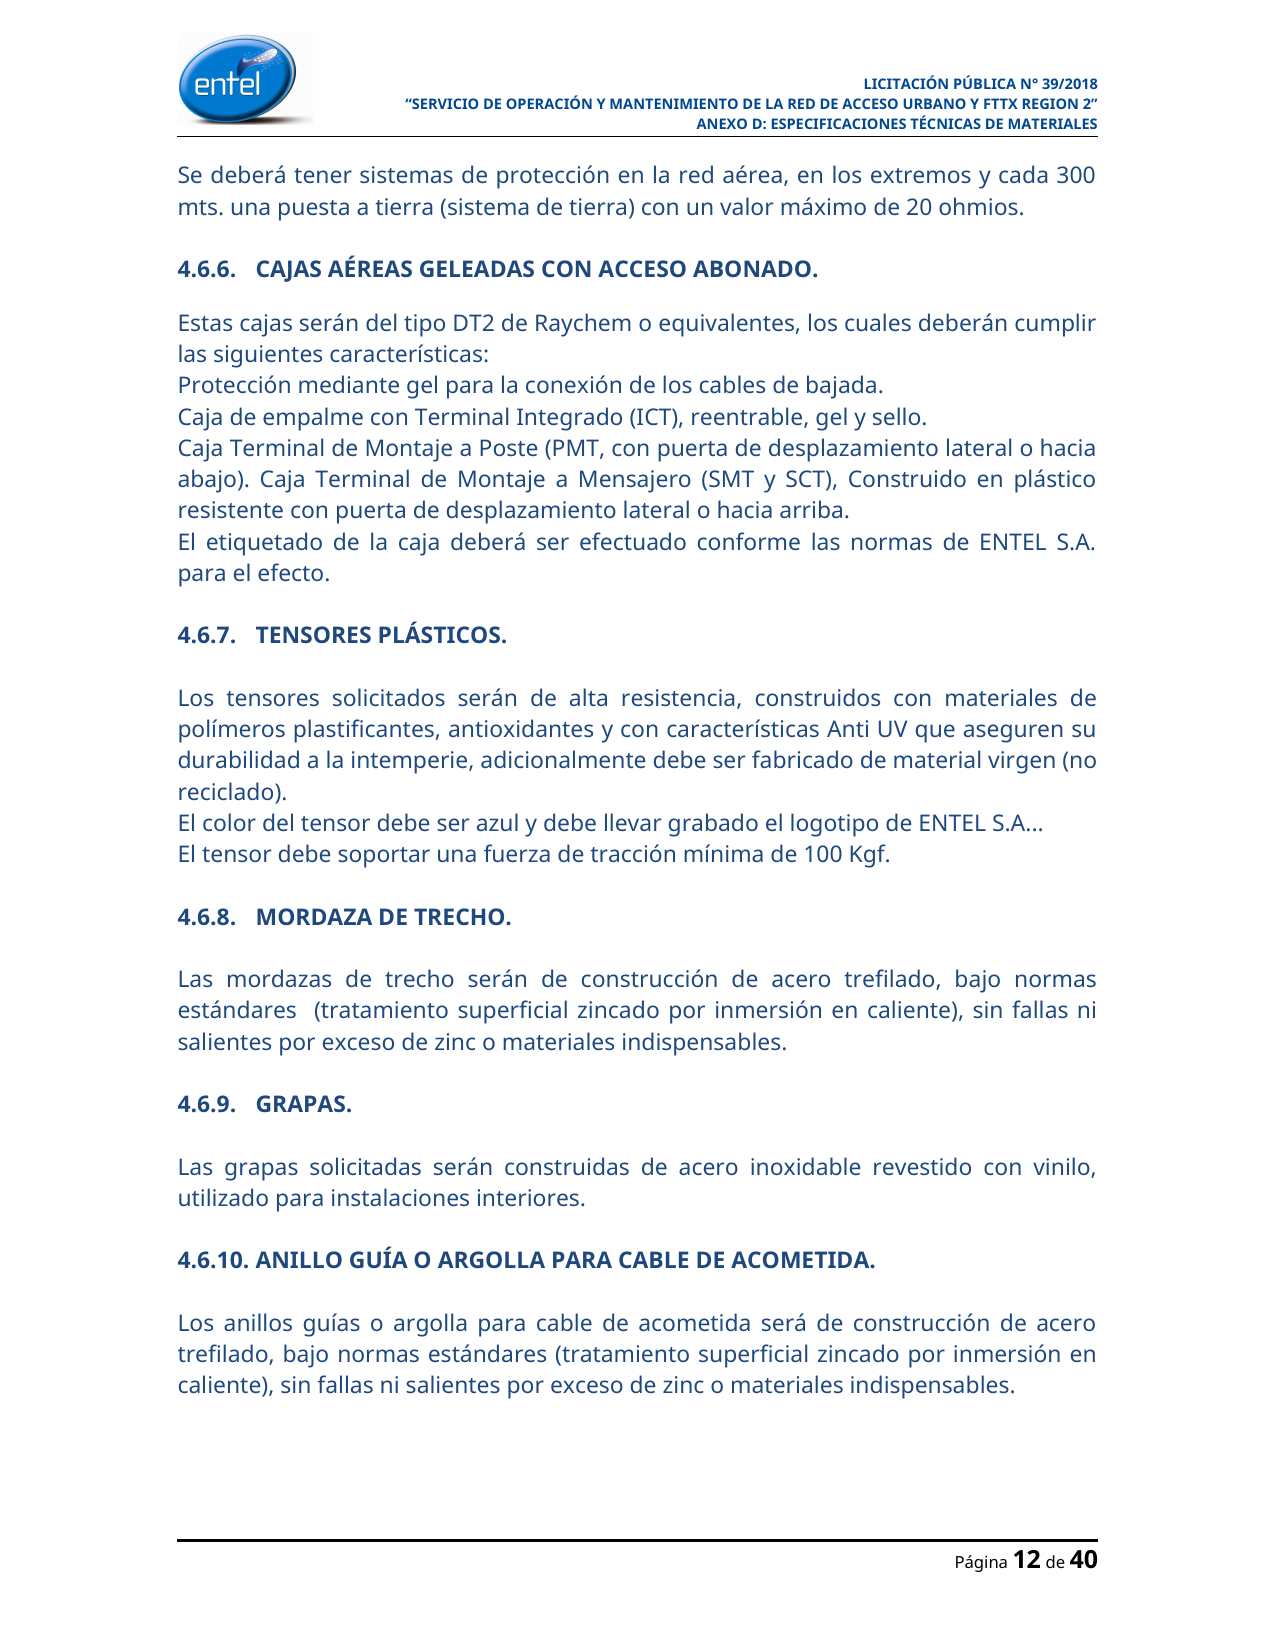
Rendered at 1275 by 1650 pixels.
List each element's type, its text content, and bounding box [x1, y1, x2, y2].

text Caja de empalme con Terminal Integrado (ICT), reentrable, gel y sello. [177, 401, 1098, 432]
text Caja Terminal de Montaje a Poste (PMT, con puerta de desplazamiento lateral o hacia abajo). Caja Terminal de Montaje a Mensajero (SMT y SCT), Construido en plástico resistente con puerta de desplazamiento lateral o hacia arriba. [177, 432, 1098, 526]
text Las mordazas de trecho serán de construcción de acero trefilado, bajo normas estándares (tratamiento superficial zincado por inmersión en caliente), sin fallas ni salientes por exceso de zinc o materiales indispensables. [177, 963, 1098, 1057]
picture [178, 33, 314, 125]
text Las grapas solicitadas serán construidas de acero inoxidable revestido con vinilo, utilizado para instalaciones interiores. [177, 1151, 1098, 1213]
text Los tensores solicitados serán de alta resistencia, construidos con materiales de polímeros plastificantes, antioxidantes y con características Anti UV que aseguren su durabilidad a la intemperie, adicionalmente debe ser fabricado de material virgen (no reciclado). [177, 682, 1098, 807]
text Protección mediante gel para la conexión de los cables de bajada. [177, 369, 1098, 401]
subtitle ANILLO GUÍA O ARGOLLA PARA CABLE DE ACOMETIDA. [177, 1244, 1098, 1276]
text El etiquetado de la caja deberá ser efectuado conforme las normas de ENTEL S.A. para el efecto. [177, 526, 1098, 588]
subtitle CAJAS AÉREAS GELEADAS CON ACCESO ABONADO. [177, 253, 1098, 284]
text El tensor debe soportar una fuerza de tracción mínima de 100 Kgf. [177, 838, 1098, 869]
subtitle MORDAZA DE TRECHO. [177, 901, 1098, 932]
text Estas cajas serán del tipo DT2 de Raychem o equivalentes, los cuales deberán cumplir las siguientes características: [177, 307, 1098, 369]
subtitle TENSORES PLÁSTICOS. [177, 619, 1098, 651]
text El color del tensor debe ser azul y debe llevar grabado el logotipo de ENTEL S.A... [177, 807, 1098, 838]
subtitle GRAPAS. [177, 1088, 1098, 1119]
text Se deberá tener sistemas de protección en la red aérea, en los extremos y cada 300 mts. una puesta a tierra (sistema de tierra) con un valor máximo de 20 ohmios. [177, 159, 1098, 222]
text Los anillos guías o argolla para cable de acometida será de construcción de acero trefilado, bajo normas estándares (tratamiento superficial zincado por inmersión en caliente), sin fallas ni salientes por exceso de zinc o materiales indispensables. [177, 1307, 1098, 1401]
